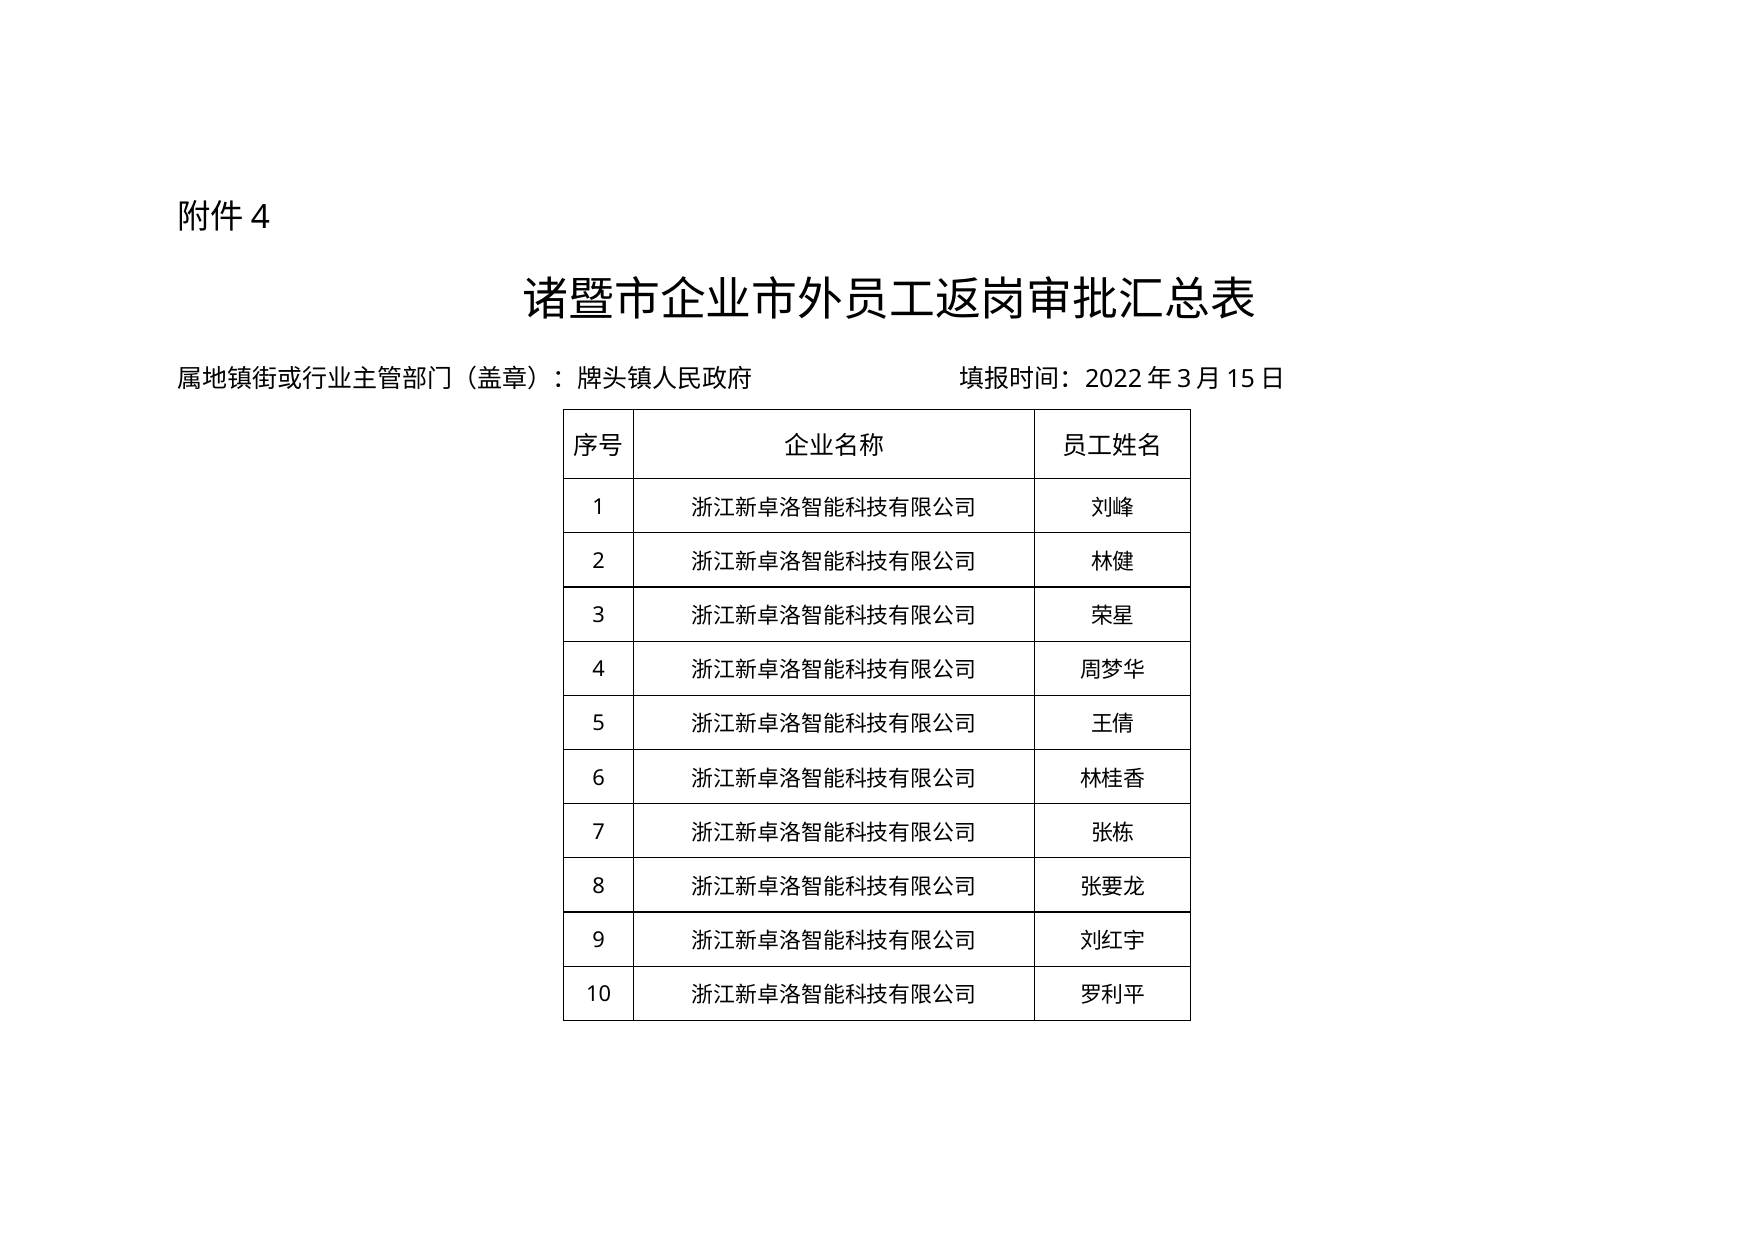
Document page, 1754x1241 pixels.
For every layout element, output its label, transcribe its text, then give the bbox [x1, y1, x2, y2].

table_cell 浙江新卓洛智能科技有限公司 [634, 804, 1034, 857]
table_cell 10 [564, 967, 633, 1020]
table_cell 荣星 [1035, 588, 1190, 641]
table_header 序号 [564, 410, 633, 478]
table_header 企业名称 [634, 410, 1034, 478]
table_cell 罗利平 [1035, 967, 1190, 1020]
table_cell 浙江新卓洛智能科技有限公司 [634, 588, 1034, 641]
table_cell 9 [564, 913, 633, 966]
table_cell 浙江新卓洛智能科技有限公司 [634, 967, 1034, 1020]
table_cell 林桂香 [1035, 750, 1190, 803]
text 附件4 [177, 181, 1577, 246]
table_cell 周梦华 [1035, 642, 1190, 695]
table_cell 浙江新卓洛智能科技有限公司 [634, 913, 1034, 966]
table_cell 张栋 [1035, 804, 1190, 857]
table_cell 3 [564, 588, 633, 641]
table_cell 林健 [1035, 533, 1190, 586]
text 诸暨市企业市外员工返岗审批汇总表 [177, 246, 1577, 344]
table_cell 6 [564, 750, 633, 803]
table_cell 浙江新卓洛智能科技有限公司 [634, 642, 1034, 695]
table_cell 4 [564, 642, 633, 695]
table_cell 浙江新卓洛智能科技有限公司 [634, 696, 1034, 749]
table_cell 浙江新卓洛智能科技有限公司 [634, 750, 1034, 803]
table_cell 2 [564, 533, 633, 586]
table_cell 刘红宇 [1035, 913, 1190, 966]
table_cell 浙江新卓洛智能科技有限公司 [634, 479, 1034, 532]
table_cell 浙江新卓洛智能科技有限公司 [634, 533, 1034, 586]
table_cell 浙江新卓洛智能科技有限公司 [634, 858, 1034, 911]
table_header 员工姓名 [1035, 410, 1190, 478]
text 属地镇街或行业主管部门（盖章）：牌头镇人民政府 填报时间：2022年3月15日 [177, 344, 1577, 409]
table_cell 5 [564, 696, 633, 749]
table_cell 8 [564, 858, 633, 911]
table_cell 张要龙 [1035, 858, 1190, 911]
table_cell 王倩 [1035, 696, 1190, 749]
table_cell 刘峰 [1035, 479, 1190, 532]
table_cell 7 [564, 804, 633, 857]
table_cell 1 [564, 479, 633, 532]
